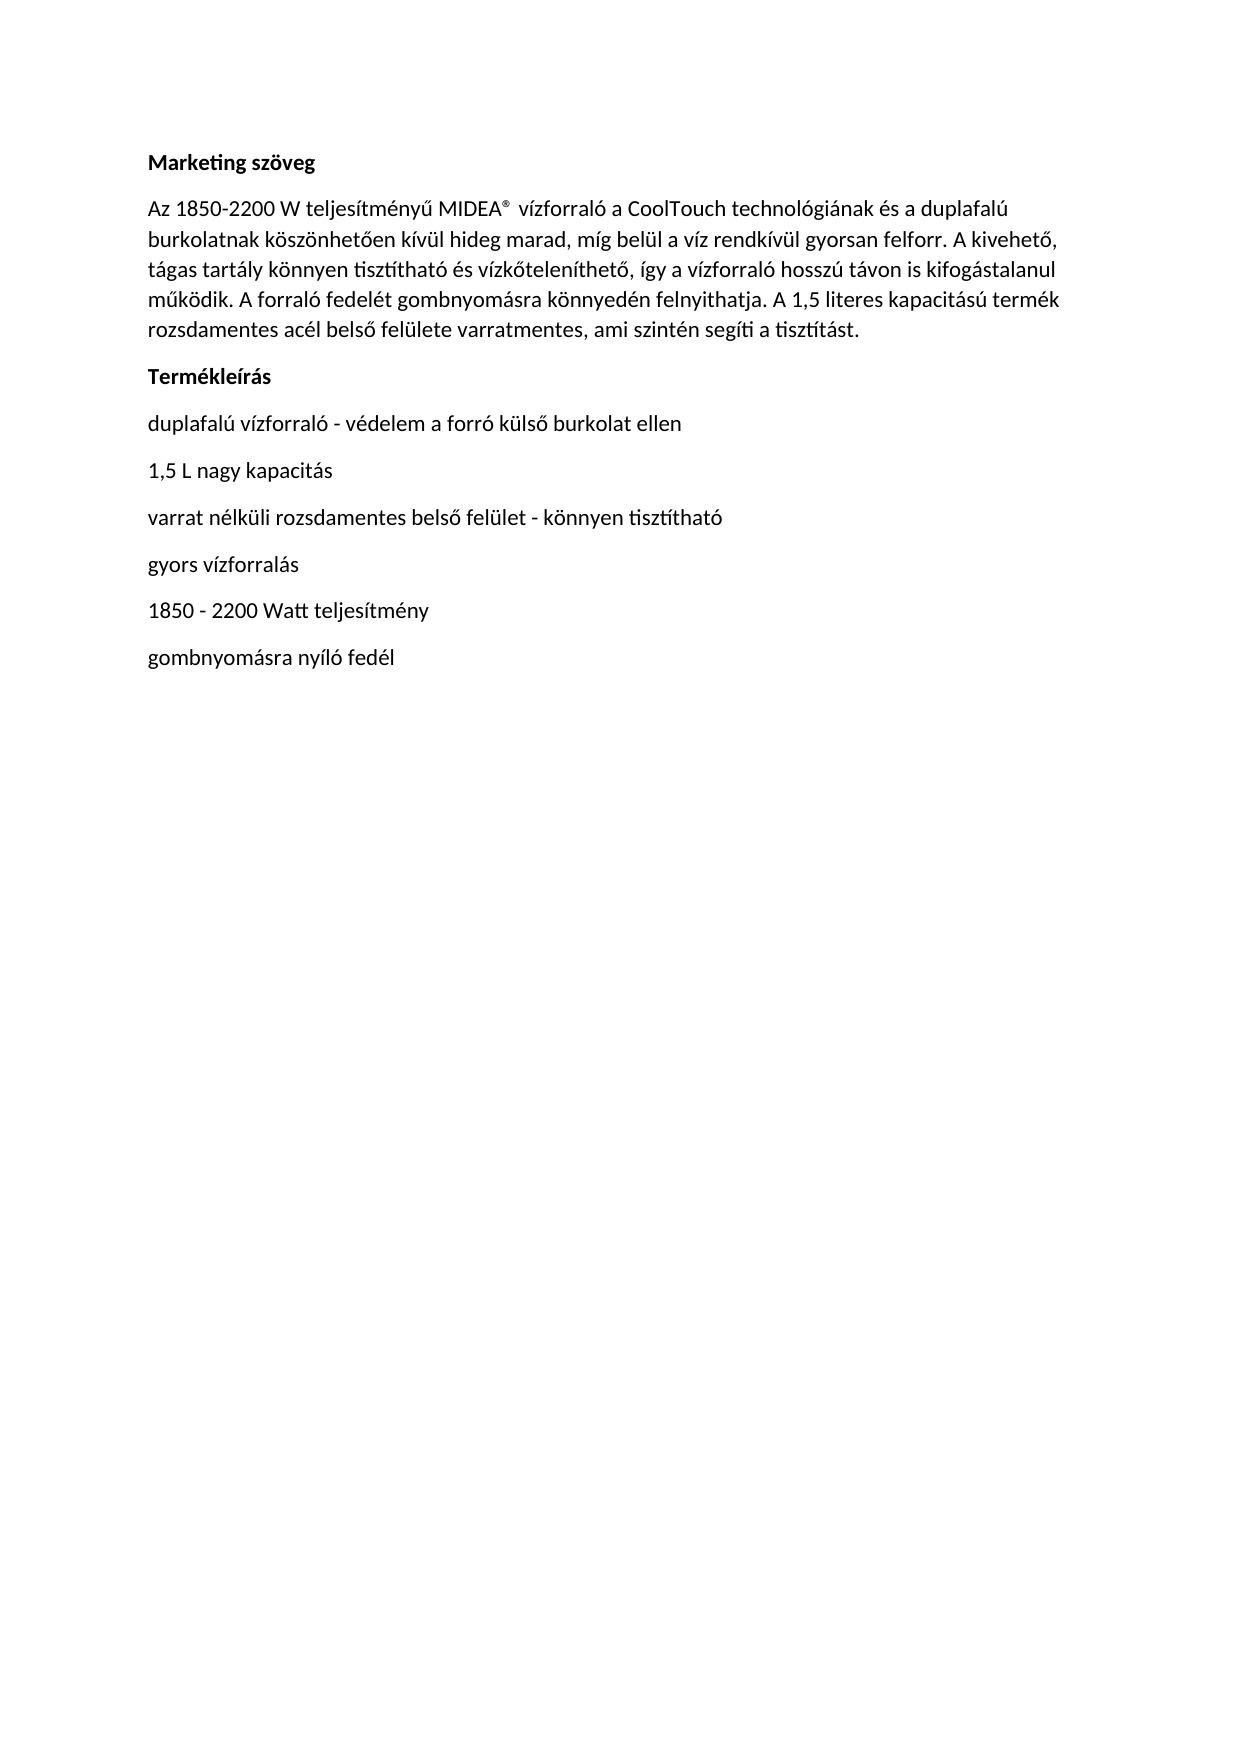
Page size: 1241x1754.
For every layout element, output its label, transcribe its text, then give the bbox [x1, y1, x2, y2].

text Az 1850-2200 W teljesítményű MIDEA® vízforraló a CoolTouch technológiának és a duplafalú burkolatnak köszönhetően kívül hideg marad, míg belül a víz rendkívül gyorsan felforr. A kivehető, tágas tartály könnyen tisztítható és vízkőteleníthető, így a vízforraló hosszú távon is kifogástalanul működik. A forraló fedelét gombnyomásra könnyedén felnyithatja. A 1,5 literes kapacitású termék rozsdamentes acél belső felülete varratmentes, ami szintén segíti a tisztítást. [148, 194, 1093, 343]
text Termékleírás [148, 362, 1093, 390]
text duplafalú vízforraló - védelem a forró külső burkolat ellen [148, 409, 1093, 437]
text 1850 - 2200 Watt teljesítmény [148, 597, 1093, 624]
text varrat nélküli rozsdamentes belső felület - könnyen tisztítható [148, 503, 1093, 531]
text gyors vízforralás [148, 550, 1093, 578]
text gombnyomásra nyíló fedél [148, 643, 1093, 671]
text Marketing szöveg [148, 148, 1093, 176]
text 1,5 L nagy kapacitás [148, 456, 1093, 484]
